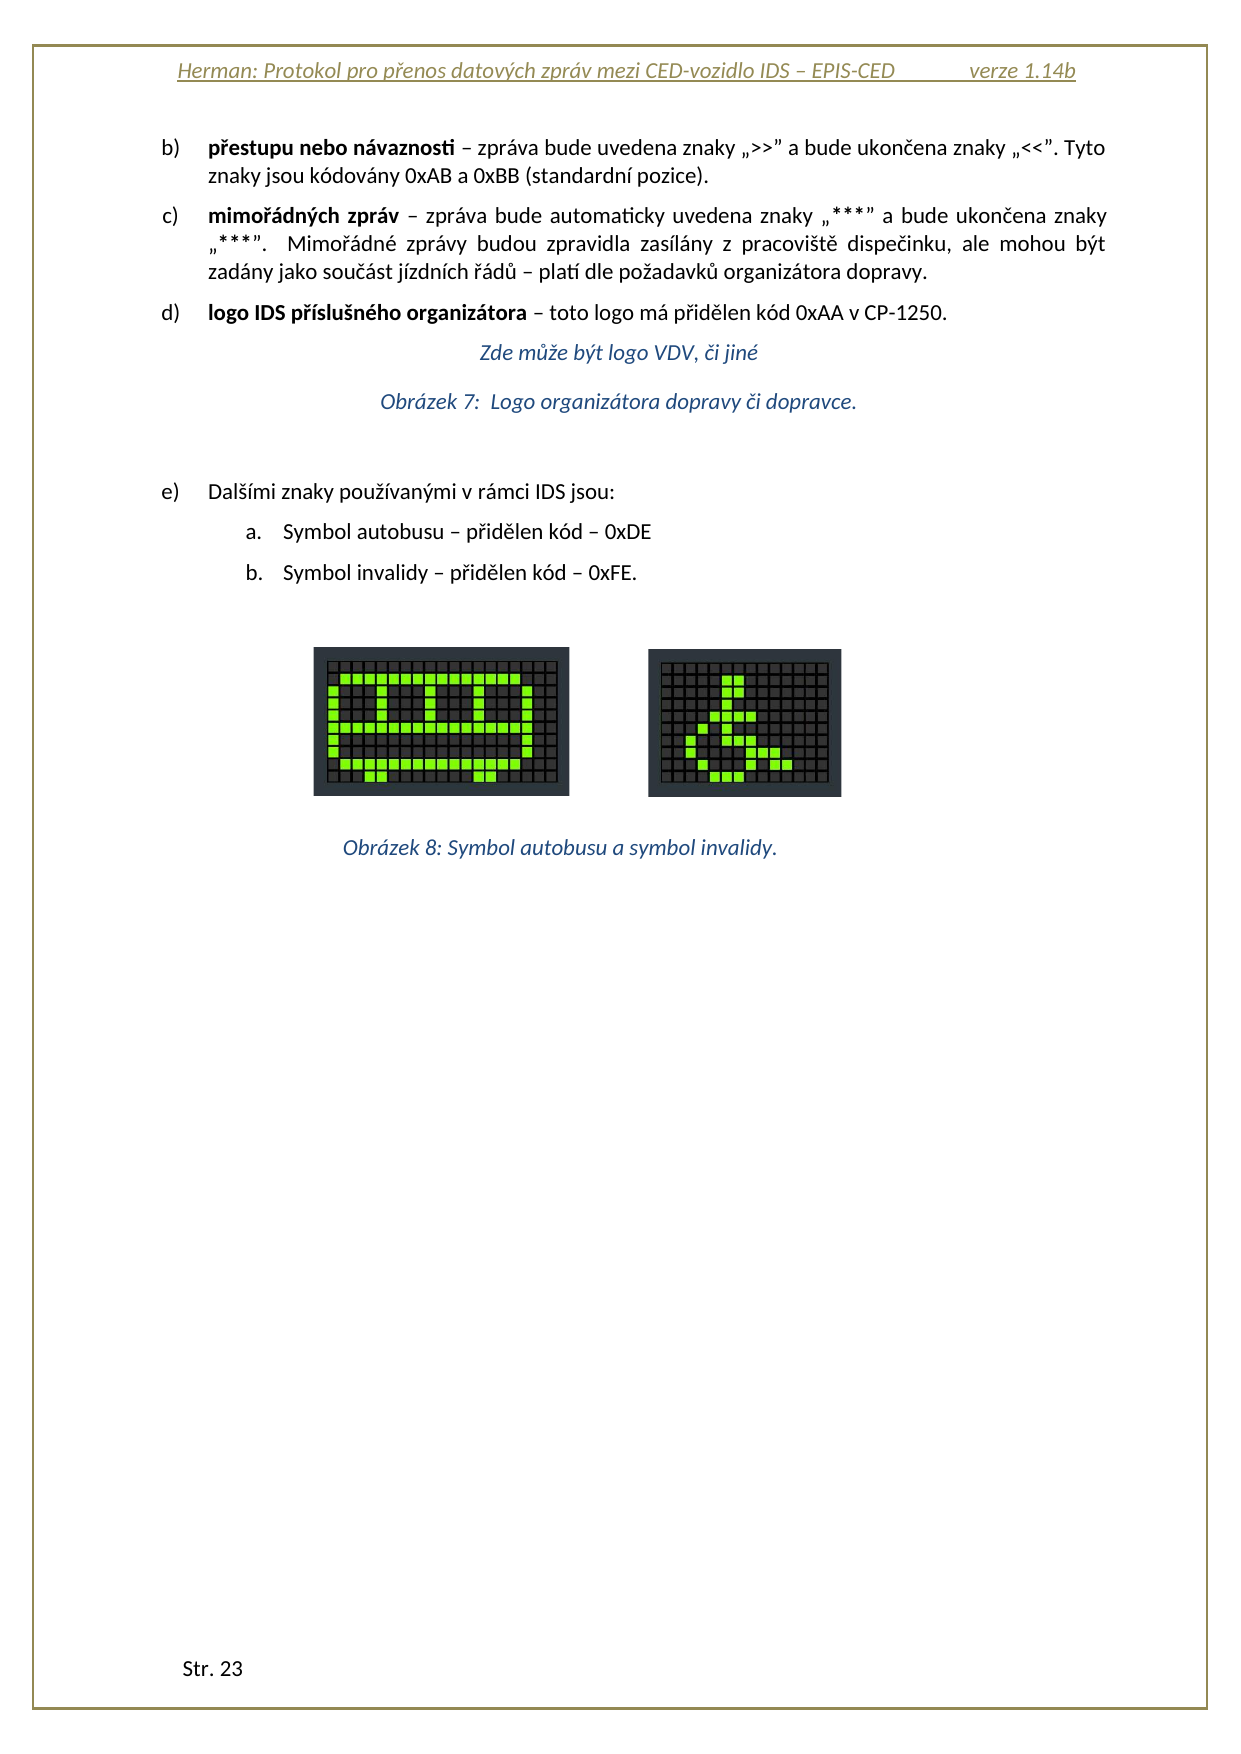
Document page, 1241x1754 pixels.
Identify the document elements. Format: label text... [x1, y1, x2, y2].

text Obrázek 7: Logo organizátora dopravy či dopravce. [133, 387, 1107, 415]
list logo IDS příslušného organizátora – toto logo má přidělen kód 0xAA v CP-1250. [170, 298, 1107, 326]
list přestupu nebo návaznosti – zpráva bude uvedena znaky „>>” a bude ukončena znaky „<<”. Tyto znaky jsou kódovány 0xAB a 0xBB (standardní pozice). [170, 133, 1107, 189]
picture [313, 647, 569, 795]
text Zde může být logo VDV, či jiné [133, 338, 1107, 367]
list Symbol invalidy – přidělen kód – 0xFE. [245, 558, 1107, 586]
picture [647, 649, 841, 797]
list Dalšími znaky používanými v rámci IDS jsou: [170, 477, 1107, 505]
list mimořádných zpráv – zpráva bude automaticky uvedena znaky „***” a bude ukončena znaky „***”. Mimořádné zprávy budou zpravidla zasílány z pracoviště dispečinku, ale mohou být zadány jako součást jízdních řádů – platí dle požadavků organizátora dopravy. [170, 201, 1107, 286]
list Symbol autobusu – přidělen kód – 0xDE [245, 517, 1107, 545]
